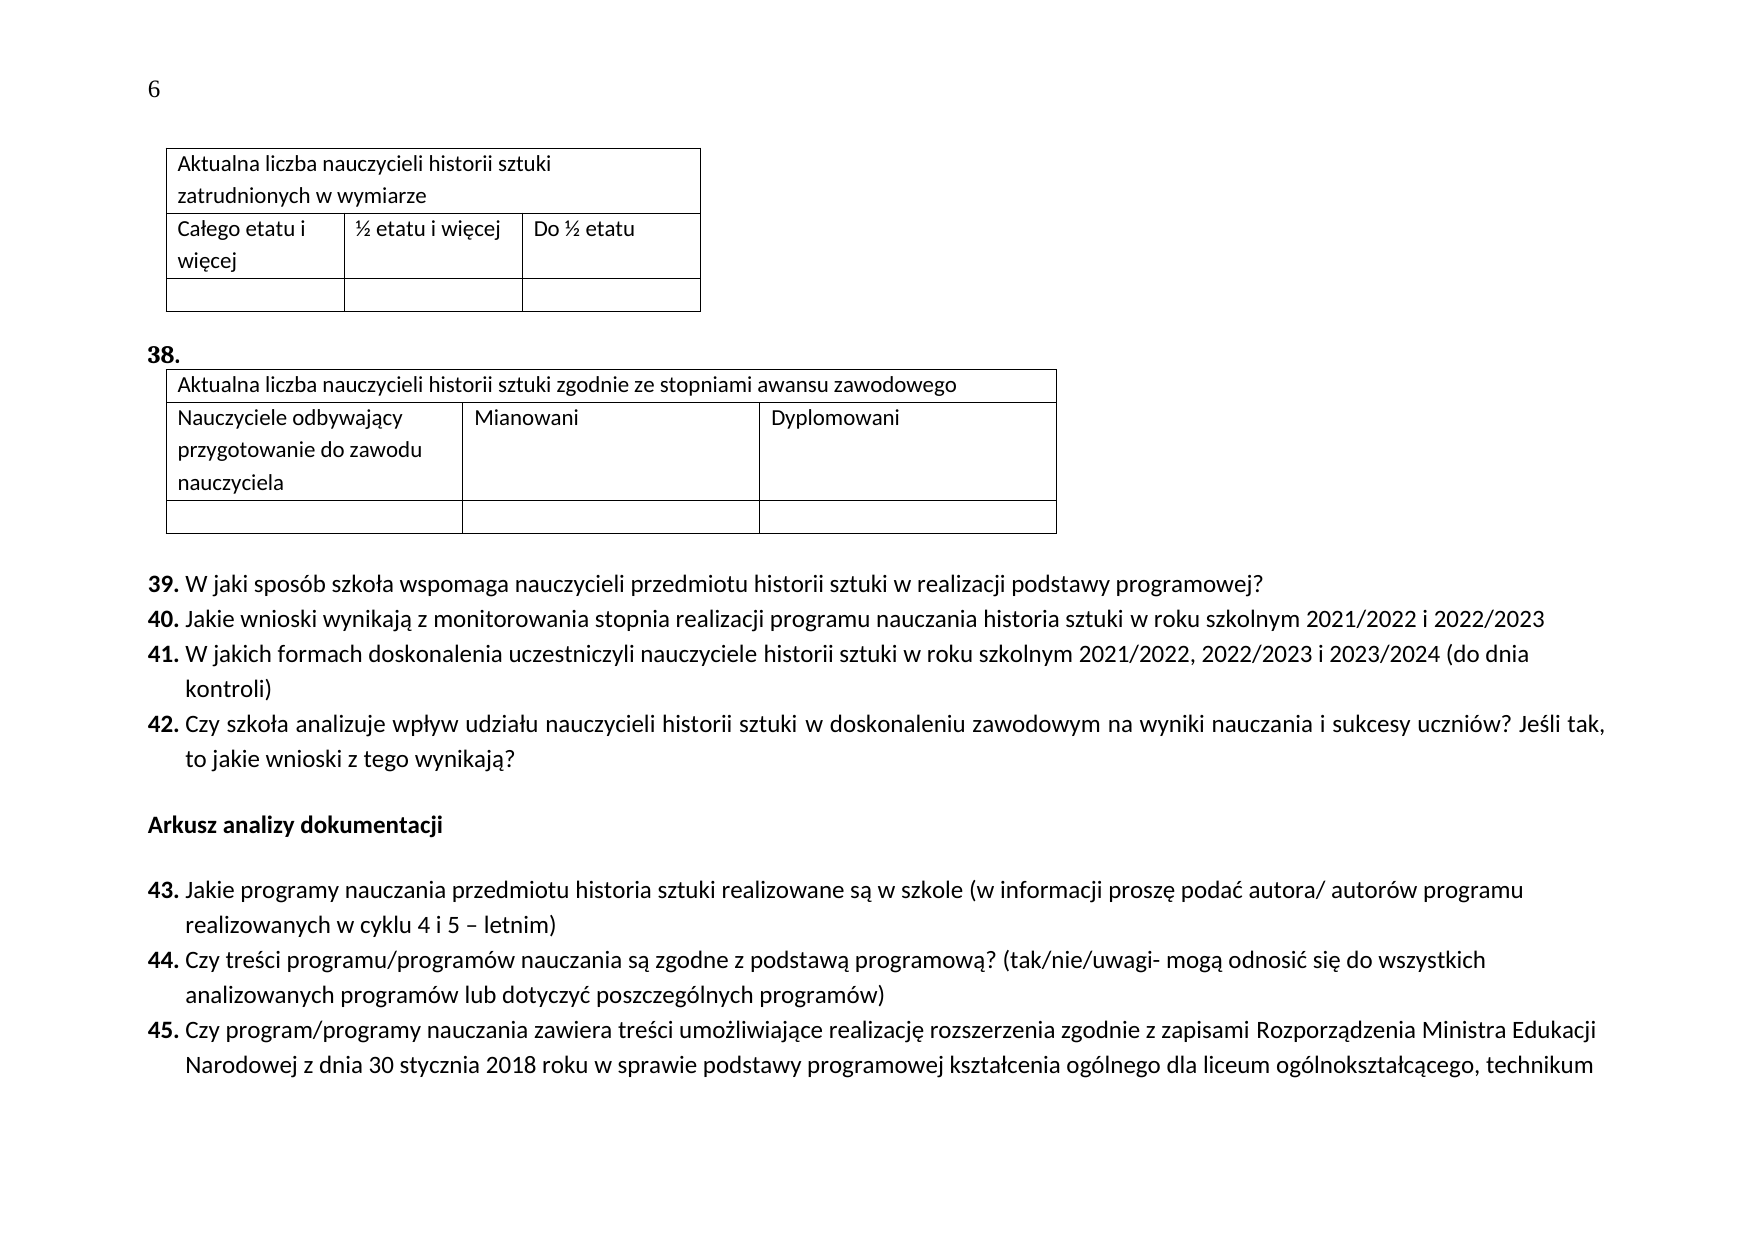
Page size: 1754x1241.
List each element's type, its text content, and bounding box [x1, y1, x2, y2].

table_cell [167, 279, 344, 311]
table_cell ½ etatu i więcej [345, 214, 522, 278]
table_cell Mianowani [463, 403, 759, 499]
list Czy szkoła analizuje wpływ udziału nauczycieli historii sztuki w doskonaleniu zawodowym na wyniki nauczania i sukcesy uczniów? Jeśli tak, to jakie wnioski z tego wynikają? [148, 708, 1606, 774]
table_cell [760, 501, 1056, 532]
list W jaki sposób szkoła wspomaga nauczycieli przedmiotu historii sztuki w realizacji podstawy programowej? [148, 568, 1606, 599]
table_cell [523, 279, 700, 311]
list Czy treści programu/programów nauczania są zgodne z podstawą programową? (tak/nie/uwagi- mogą odnosić się do wszystkich analizowanych programów lub dotyczyć poszczególnych programów) [148, 944, 1606, 1010]
list Jakie programy nauczania przedmiotu historia sztuki realizowane są w szkole (w informacji proszę podać autora/ autorów programu realizowanych w cyklu 4 i 5 – letnim) [148, 874, 1606, 940]
table_cell Całego etatu i więcej [167, 214, 344, 278]
table_header Aktualna liczba nauczycieli historii sztuki zgodnie ze stopniami awansu zawodowego [167, 370, 1056, 402]
list W jakich formach doskonalenia uczestniczyli nauczyciele historii sztuki w roku szkolnym 2021/2022, 2022/2023 i 2023/2024 (do dnia kontroli) [148, 638, 1606, 704]
list Jakie wnioski wynikają z monitorowania stopnia realizacji programu nauczania historia sztuki w roku szkolnym 2021/2022 i 2022/2023 [148, 603, 1606, 634]
table_cell Do ½ etatu [523, 214, 700, 278]
table_cell Dyplomowani [760, 403, 1056, 499]
table_cell Nauczyciele odbywający przygotowanie do zawodu nauczyciela [167, 403, 462, 499]
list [148, 1014, 1606, 1080]
table_cell [345, 279, 522, 311]
table_cell [463, 501, 759, 532]
text Arkusz analizy dokumentacji [148, 809, 1606, 839]
table_header Aktualna liczba nauczycieli historii sztuki zatrudnionych w wymiarze [167, 149, 700, 213]
table_cell [167, 501, 462, 532]
